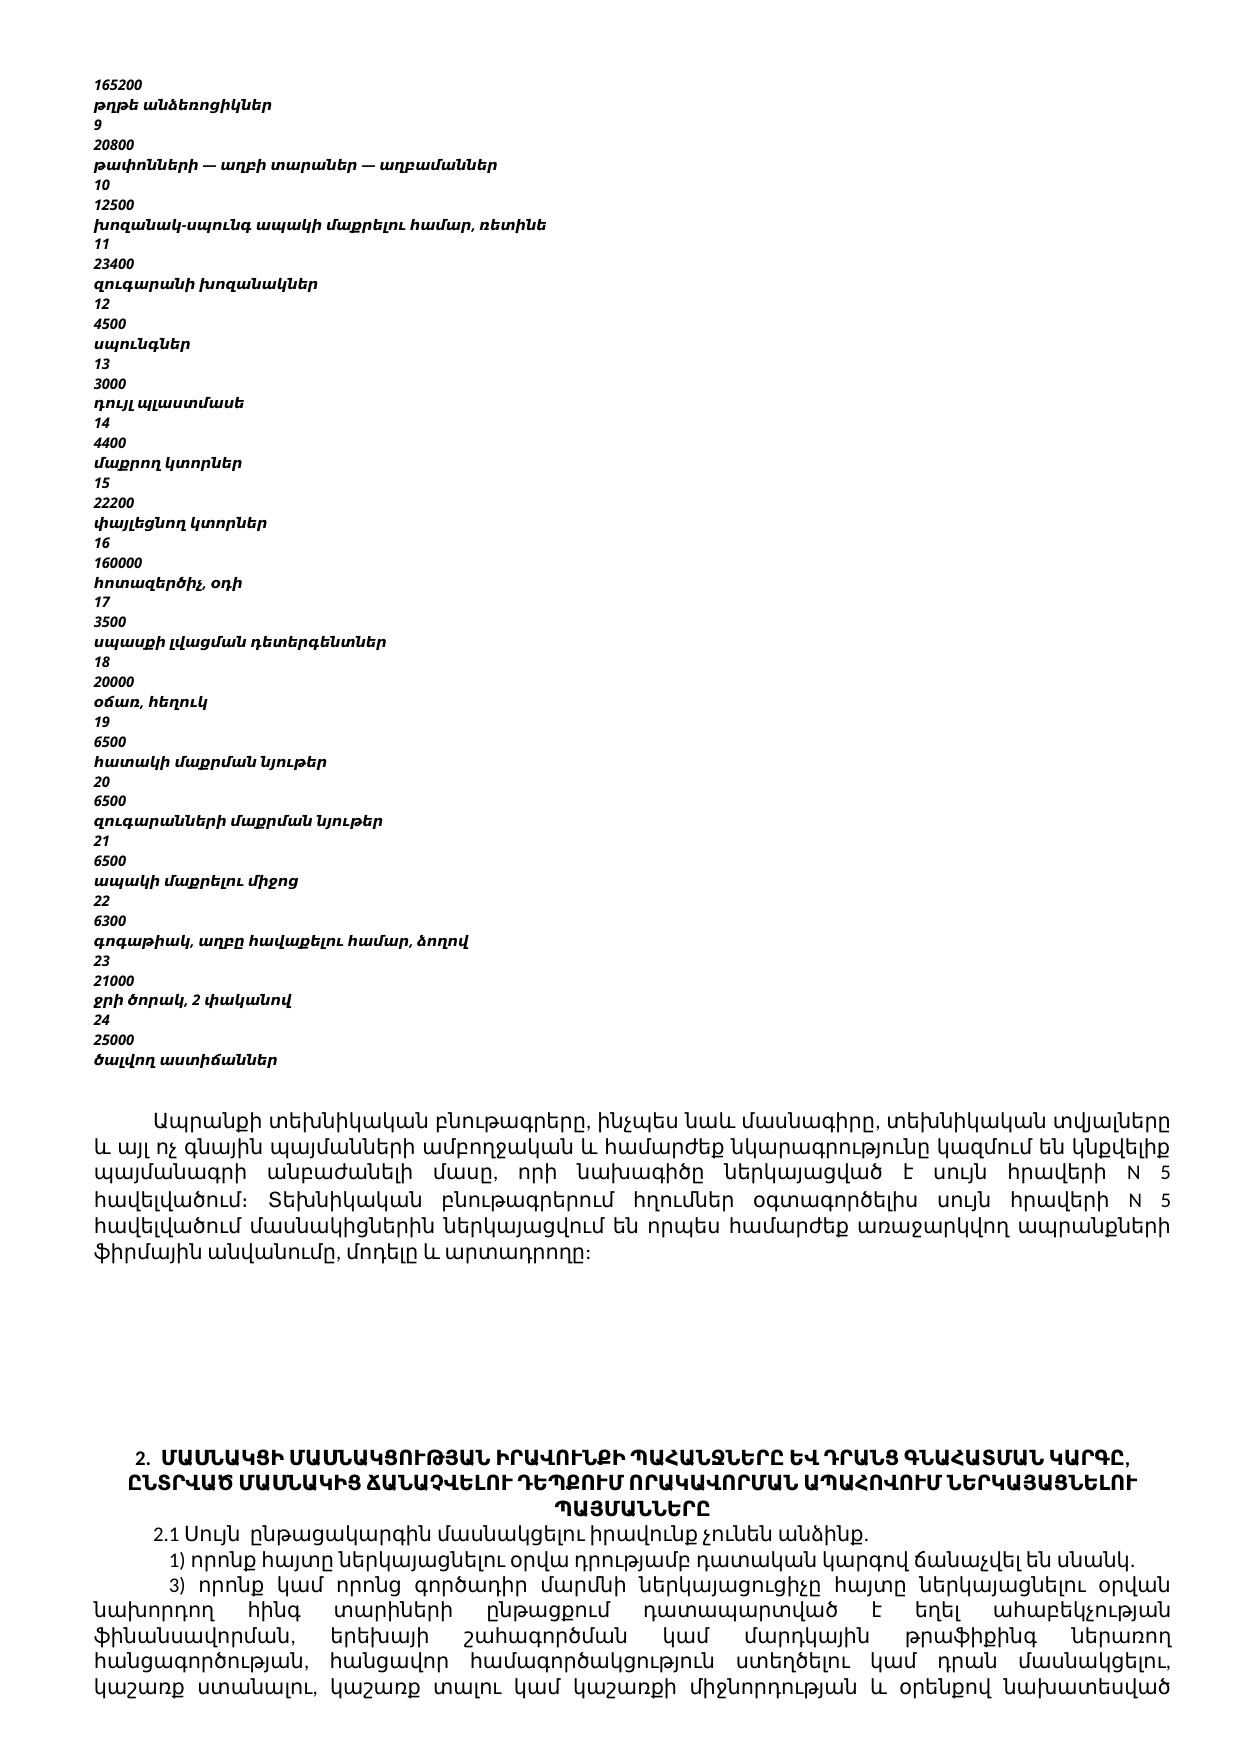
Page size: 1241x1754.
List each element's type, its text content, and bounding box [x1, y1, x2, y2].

text 2. ՄԱՍՆԱԿՑԻ ՄԱՍՆԱԿՑՈՒԹՅԱՆ ԻՐԱՎՈՒՆՔԻ ՊԱՀԱՆՋՆԵՐԸ ԵՎ ԴՐԱՆՑ ԳՆԱՀԱՏՄԱՆ ԿԱՐԳԸ, ԸՆՏՐՎԱԾ ՄԱՍՆԱԿԻՑ ՃԱՆԱՉՎԵԼՈՒ ԴԵՊՔՈՒՄ ՈՐԱԿԱՎՈՐՄԱՆ ԱՊԱՀՈՎՈՒՄ ՆԵՐԿԱՅԱՑՆԵԼՈՒ ՊԱՅՄԱՆՆԵՐԸ [94, 1445, 1171, 1521]
text Ապրանքի տեխնիկական բնութագրերը, ինչպես նաև մասնագիրը, տեխնիկական տվյալները և այլ ոչ գնային պայմանների ամբողջական և համարժեք նկարագրությունը կազմում են կնքվելիք պայմանագրի անբաժանելի մասը, որի նախագիծը ներկայացված է սույն հրավերի N 5 հավելվածում։ Տեխնիկական բնութագրերում հղումներ օգտագործելիս սույն հրավերի N 5 հավելվածում մասնակիցներին ներկայացվում են որպես համարժեք առաջարկվող ապրանքների ֆիրմային անվանումը, մոդելը և արտադրողը: [94, 1109, 1171, 1264]
text 2.1 Սույն ընթացակարգին մասնակցելու իրավունք չունեն անձինք. [94, 1521, 1171, 1547]
text 1) որոնք հայտը ներկայացնելու օրվա դրությամբ դատական կարգով ճանաչվել են սնանկ. [94, 1547, 1171, 1572]
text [94, 1572, 1171, 1699]
